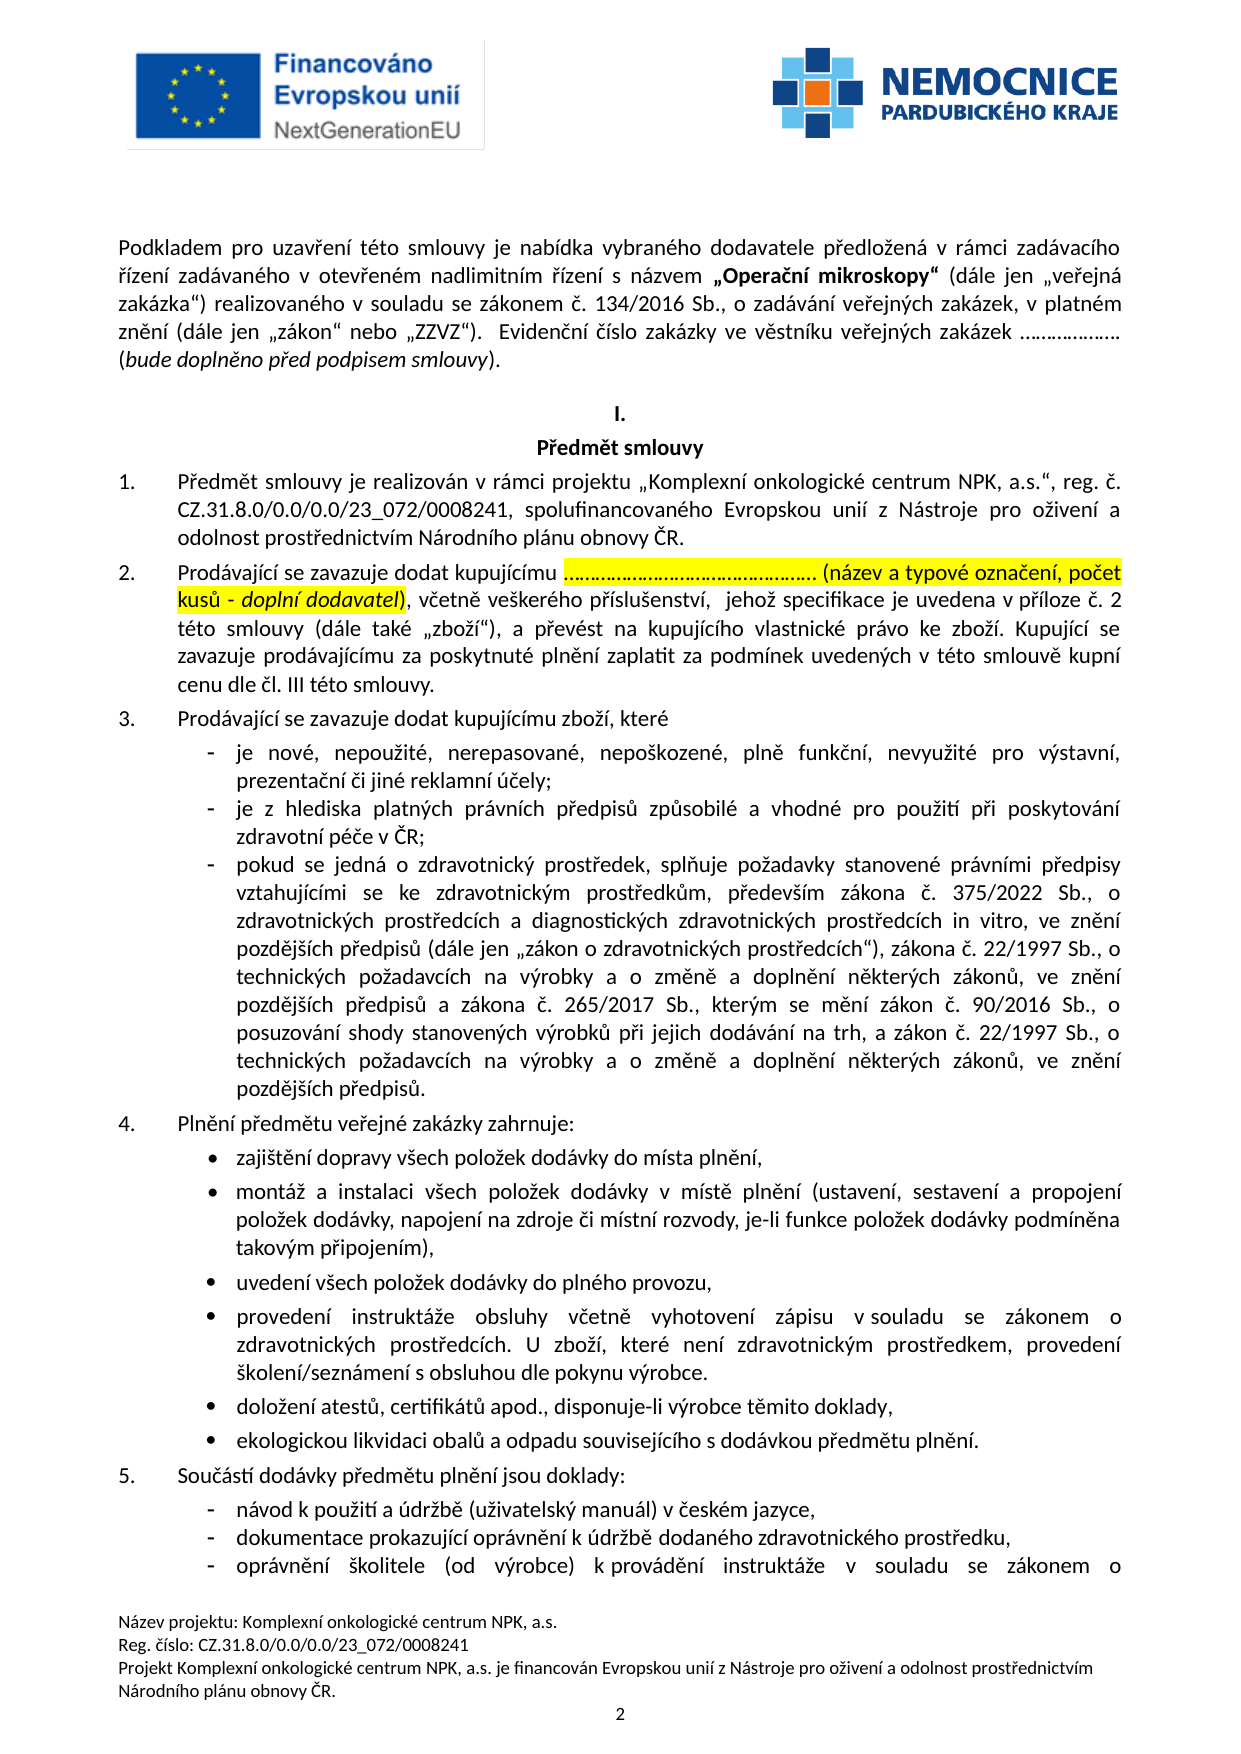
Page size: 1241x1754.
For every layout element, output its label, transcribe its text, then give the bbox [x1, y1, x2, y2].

list je nové, nepoužité, nerepasované, nepoškozené, plně funkční, nevyužité pro výstavní, prezentační či jiné reklamní účely; [207, 738, 1122, 794]
text • zajištění dopravy všech položek dodávky do místa plnění, [118, 1143, 1122, 1171]
list pokud se jedná o zdravotnický prostředek, splňuje požadavky stanovené právními předpisy vztahujícími se ke zdravotnickým prostředkům, především zákona č. 375/2022 Sb., o zdravotnických prostředcích a diagnostických zdravotnických prostředcích in vitro, ve znění pozdějších předpisů (dále jen „zákon o zdravotnických prostředcích“), zákona č. 22/1997 Sb., o technických požadavcích na výrobky a o změně a doplnění některých zákonů, ve znění pozdějších předpisů a zákona č. 265/2017 Sb., kterým se mění zákon č. 90/2016 Sb., o posuzování shody stanovených výrobků při jejich dodávání na trh, a zákon č. 22/1997 Sb., o technických požadavcích na výrobky a o změně a doplnění některých zákonů, ve znění pozdějších předpisů. [207, 850, 1122, 1102]
text Podkladem pro uzavření této smlouvy je nabídka vybraného dodavatele předložená v rámci zadávacího řízení zadávaného v otevřeném nadlimitním řízení s názvem „Operační mikroskopy“ (dále jen „veřejná zakázka“) realizovaného v souladu se zákonem č. 134/2016 Sb., o zadávání veřejných zakázek, v platném znění (dále jen „zákon“ nebo „ZZVZ“). Evidenční číslo zakázky ve věstníku veřejných zakázek ………………. (bude doplněno před podpisem smlouvy). [118, 233, 1122, 373]
picture [771, 46, 1118, 139]
list Prodávající se zavazuje dodat kupujícímu zboží, které [118, 704, 1122, 732]
list uvedení všech položek dodávky do plného provozu, [207, 1268, 1122, 1296]
list Součástí dodávky předmětu plnění jsou doklady: [118, 1461, 1122, 1489]
list dokumentace prokazující oprávnění k údržbě dodaného zdravotnického prostředku, [207, 1523, 1122, 1551]
list ekologickou likvidaci obalů a odpadu souvisejícího s dodávkou předmětu plnění. [207, 1426, 1122, 1454]
picture [127, 40, 486, 151]
list je z hlediska platných právních předpisů způsobilé a vhodné pro použití při poskytování zdravotní péče v ČR; [207, 794, 1122, 850]
text I. [118, 399, 1122, 427]
text Předmět smlouvy [118, 433, 1122, 461]
list provedení instruktáže obsluhy včetně vyhotovení zápisu v souladu se zákonem o zdravotnických prostředcích. U zboží, které není zdravotnickým prostředkem, provedení školení/seznámení s obsluhou dle pokynu výrobce. [207, 1302, 1122, 1386]
text • montáž a instalaci všech položek dodávky v místě plnění (ustavení, sestavení a propojení položek dodávky, napojení na zdroje či místní rozvody, je-li funkce položek dodávky podmíněna takovým připojením), [207, 1177, 1122, 1261]
list oprávnění školitele (od výrobce) k provádění instruktáže v souladu se zákonem o zdravotnických prostředcích, [207, 1551, 1122, 1579]
list Předmět smlouvy je realizován v rámci projektu „Komplexní onkologické centrum NPK, a.s.“, reg. č. CZ.31.8.0/0.0/0.0/23_072/0008241, spolufinancovaného Evropskou unií z Nástroje pro oživení a odolnost prostřednictvím Národního plánu obnovy ČR. [118, 467, 1122, 551]
list návod k použití a údržbě (uživatelský manuál) v českém jazyce, [207, 1495, 1122, 1523]
list Plnění předmětu veřejné zakázky zahrnuje: [118, 1109, 1122, 1137]
list doložení atestů, certifikátů apod., disponuje-li výrobce těmito doklady, [207, 1392, 1122, 1420]
list Prodávající se zavazuje dodat kupujícímu ………………………………………… (název a typové označení, počet kusů - doplní dodavatel), včetně veškerého příslušenství, jehož specifikace je uvedena v příloze č. 2 této smlouvy (dále také „zboží“), a převést na kupujícího vlastnické právo ke zboží. Kupující se zavazuje prodávajícímu za poskytnuté plnění zaplatit za podmínek uvedených v této smlouvě kupní cenu dle čl. III této smlouvy. [118, 558, 1122, 698]
